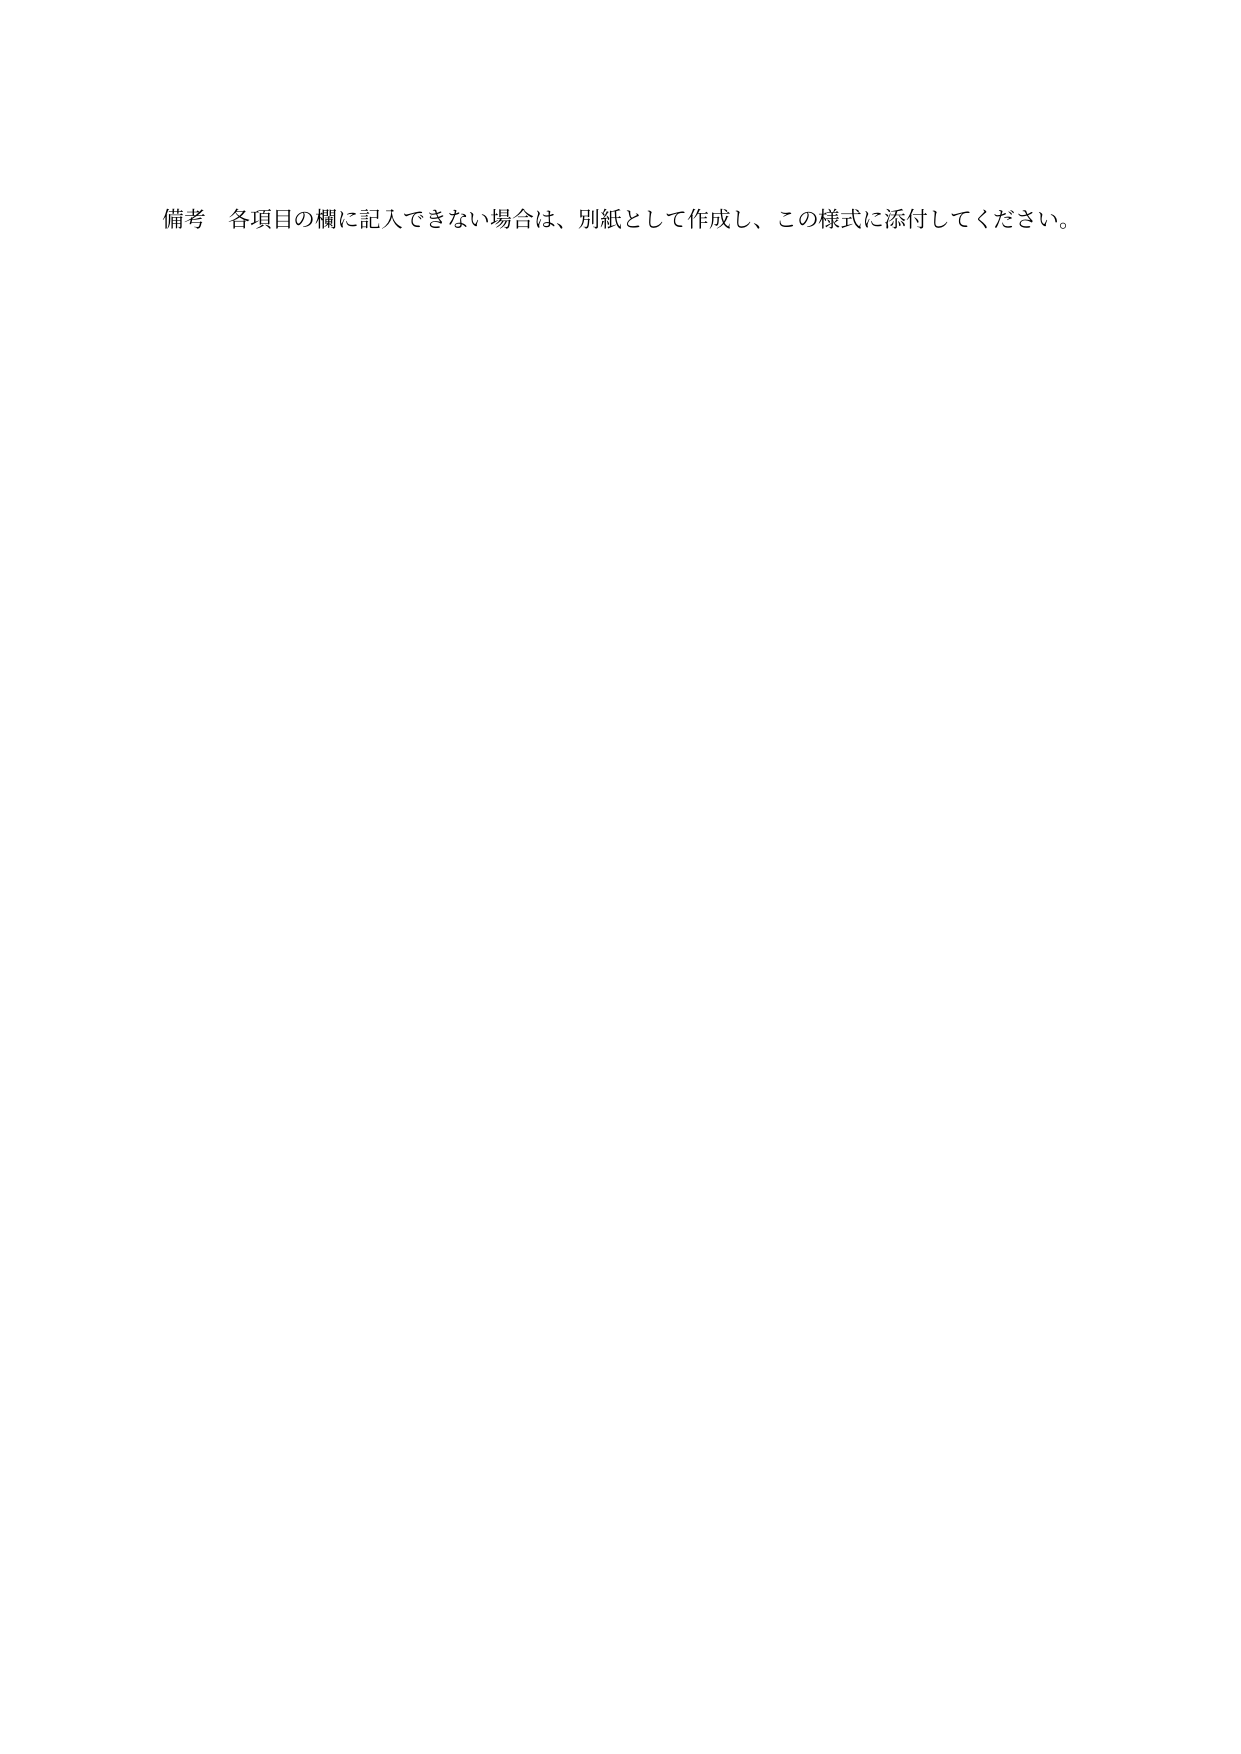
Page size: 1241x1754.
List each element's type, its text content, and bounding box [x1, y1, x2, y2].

text 備考 各項目の欄に記入できない場合は、別紙として作成し、この様式に添付してください。 [141, 202, 1103, 233]
